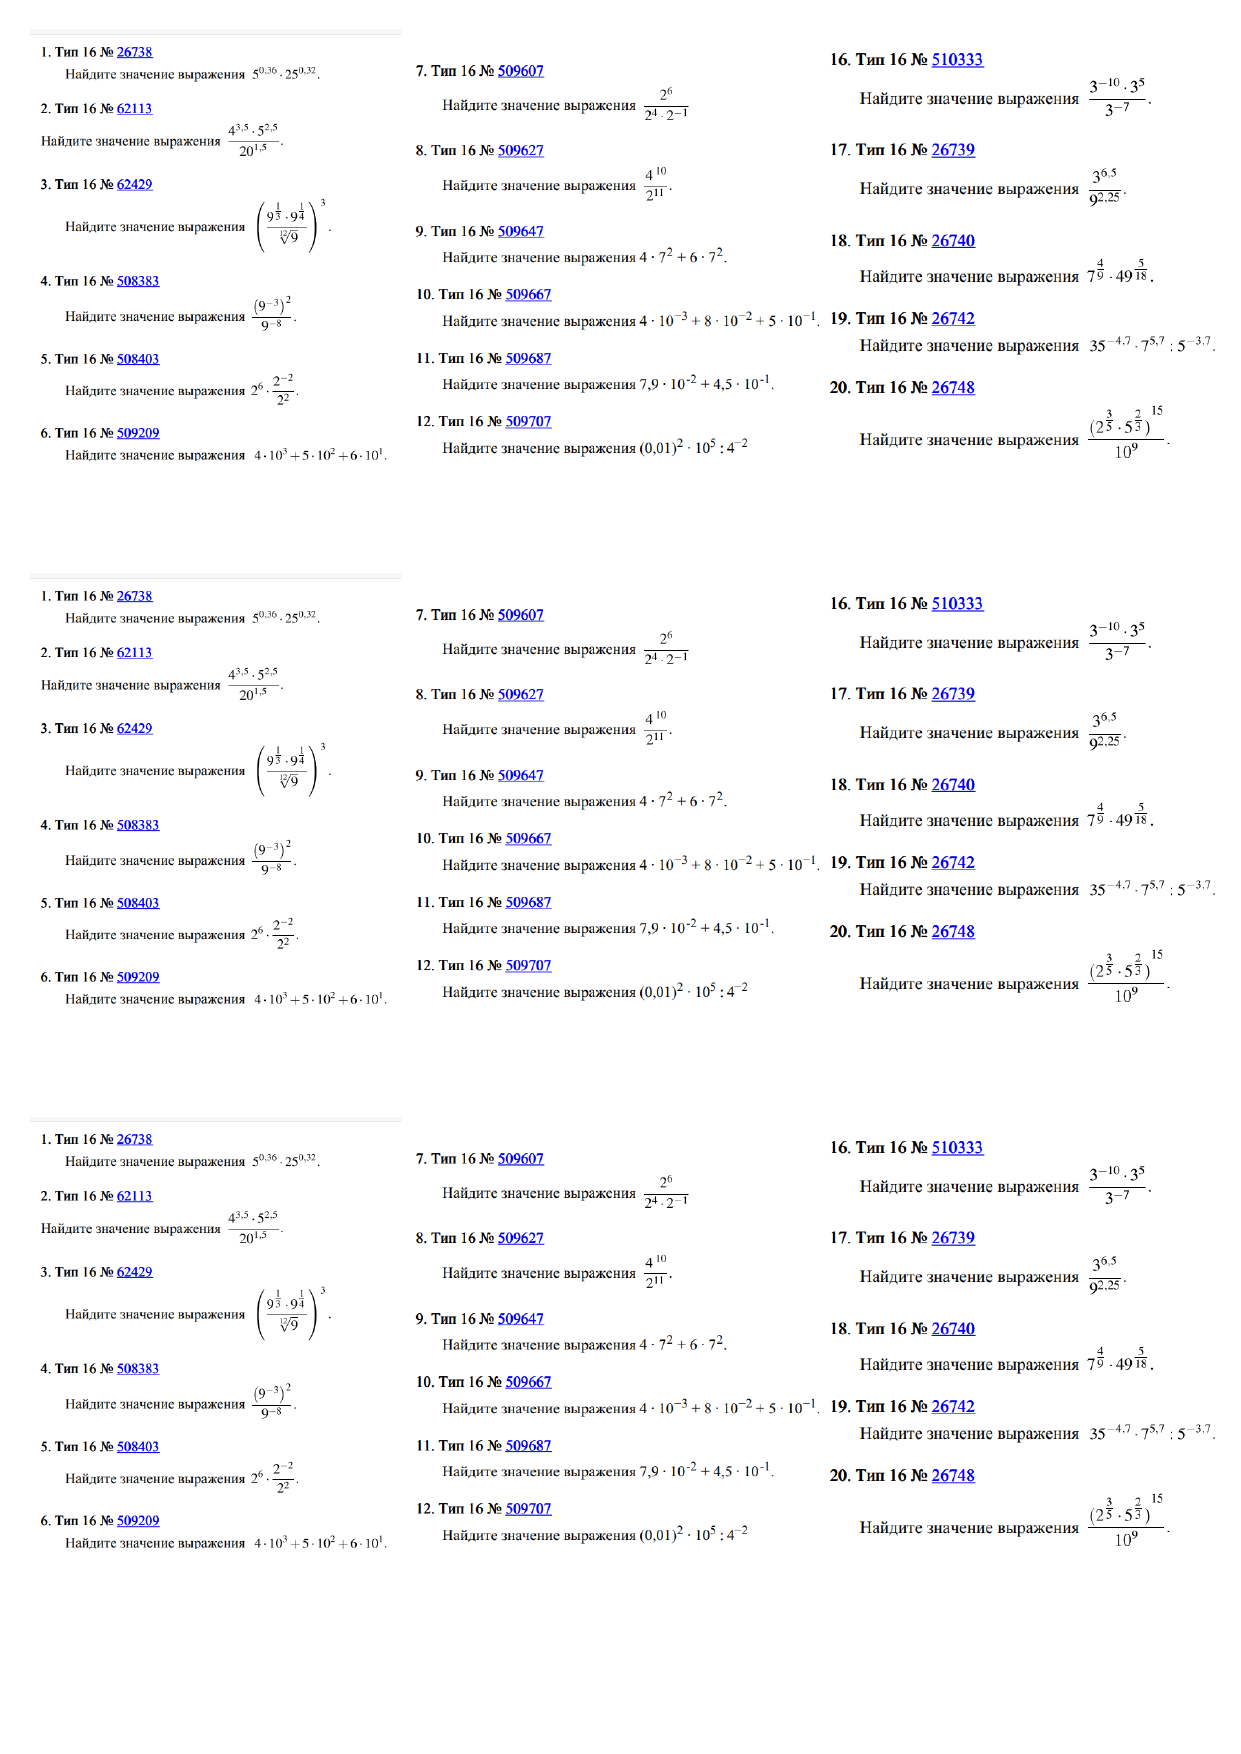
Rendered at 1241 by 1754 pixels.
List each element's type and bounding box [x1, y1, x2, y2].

picture [29, 29, 1217, 461]
picture [29, 573, 1217, 1005]
picture [29, 1117, 1217, 1549]
